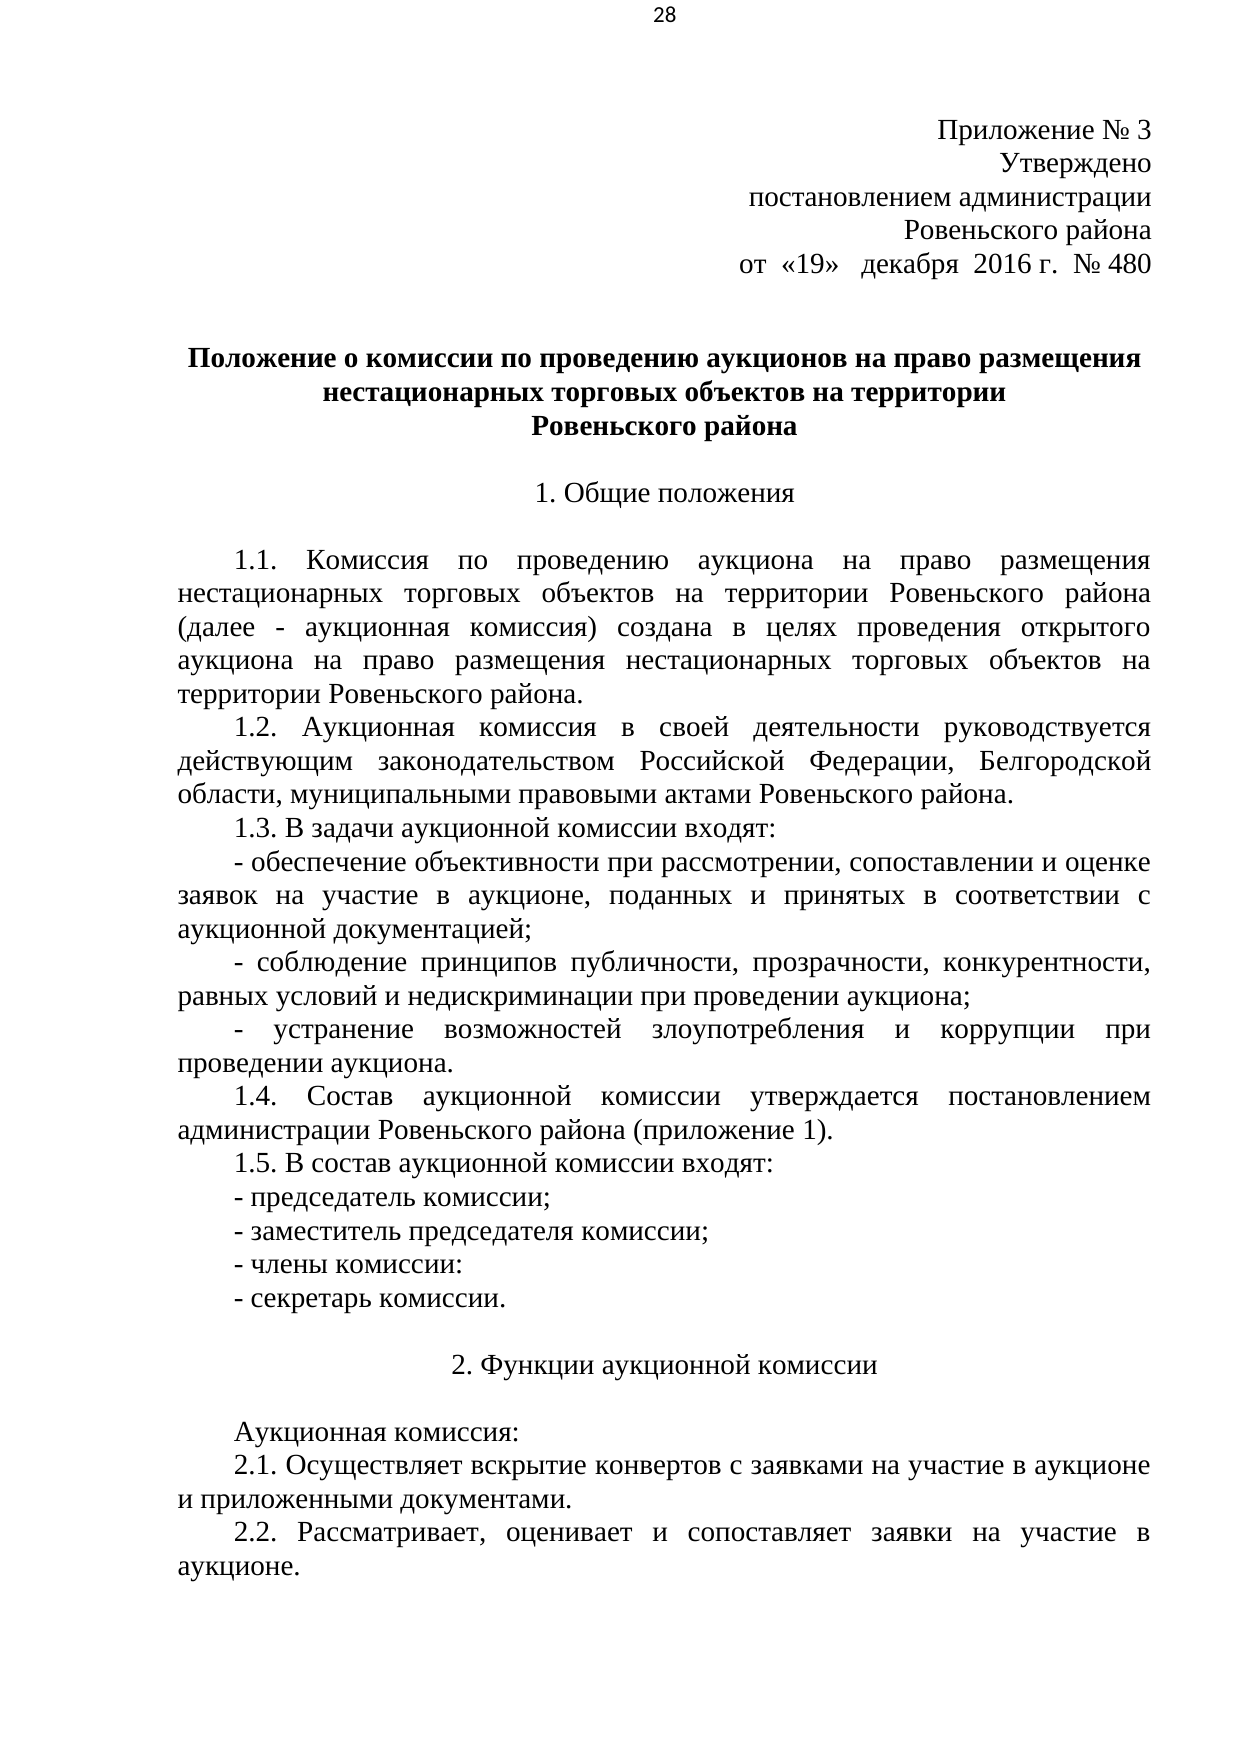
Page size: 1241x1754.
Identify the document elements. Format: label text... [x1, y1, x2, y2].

text Аукционная комиссия: [177, 1414, 1152, 1447]
text 1.3. В задачи аукционной комиссии входят: [177, 810, 1152, 844]
text - члены комиссии: [177, 1246, 1152, 1280]
text - обеспечение объективности при рассмотрении, сопоставлении и оценке заявок на участие в аукционе, поданных и принятых в соответствии с аукционной документацией; [177, 844, 1152, 944]
text - соблюдение принципов публичности, прозрачности, конкурентности, равных условий и недискриминации при проведении аукциона; [177, 944, 1152, 1011]
text 1.1. Комиссия по проведению аукциона на право размещения нестационарных торговых объектов на территории Ровеньского района (далее - аукционная комиссия) создана в целях проведения открытого аукциона на право размещения нестационарных торговых объектов на территории Ровеньского района. [177, 542, 1152, 709]
list 1. Общие положения [177, 475, 1152, 508]
text Утверждено [177, 145, 1152, 179]
text 1.4. Состав аукционной комиссии утверждается постановлением администрации Ровеньского района (приложение 1). [177, 1078, 1152, 1146]
text 1.2. Аукционная комиссия в своей деятельности руководствуется действующим законодательством Российской Федерации, Белгородской области, муниципальными правовыми актами Ровеньского района. [177, 709, 1152, 810]
text 1.5. В состав аукционной комиссии входят: [177, 1146, 1152, 1179]
text постановлением администрации Ровеньского района от «19» декабря 2016 г. № 480 [620, 179, 1152, 279]
text 2.1. Осуществляет вскрытие конвертов с заявками на участие в аукционе и приложенными документами. [177, 1447, 1152, 1514]
text Приложение № 3 [177, 112, 1152, 145]
text Положение о комиссии по проведению аукционов на право размещения нестационарных торговых объектов на территории [177, 341, 1152, 408]
text 2.2. Рассматривает, оценивает и сопоставляет заявки на участие в аукционе. [177, 1514, 1152, 1582]
text Ровеньского района [177, 408, 1152, 441]
text - устранение возможностей злоупотребления и коррупции при проведении аукциона. [177, 1011, 1152, 1078]
text - секретарь комиссии. [177, 1280, 1152, 1313]
list 2. Функции аукционной комиссии [177, 1347, 1152, 1380]
text - председатель комиссии; [177, 1179, 1152, 1213]
text - заместитель председателя комиссии; [177, 1213, 1152, 1246]
